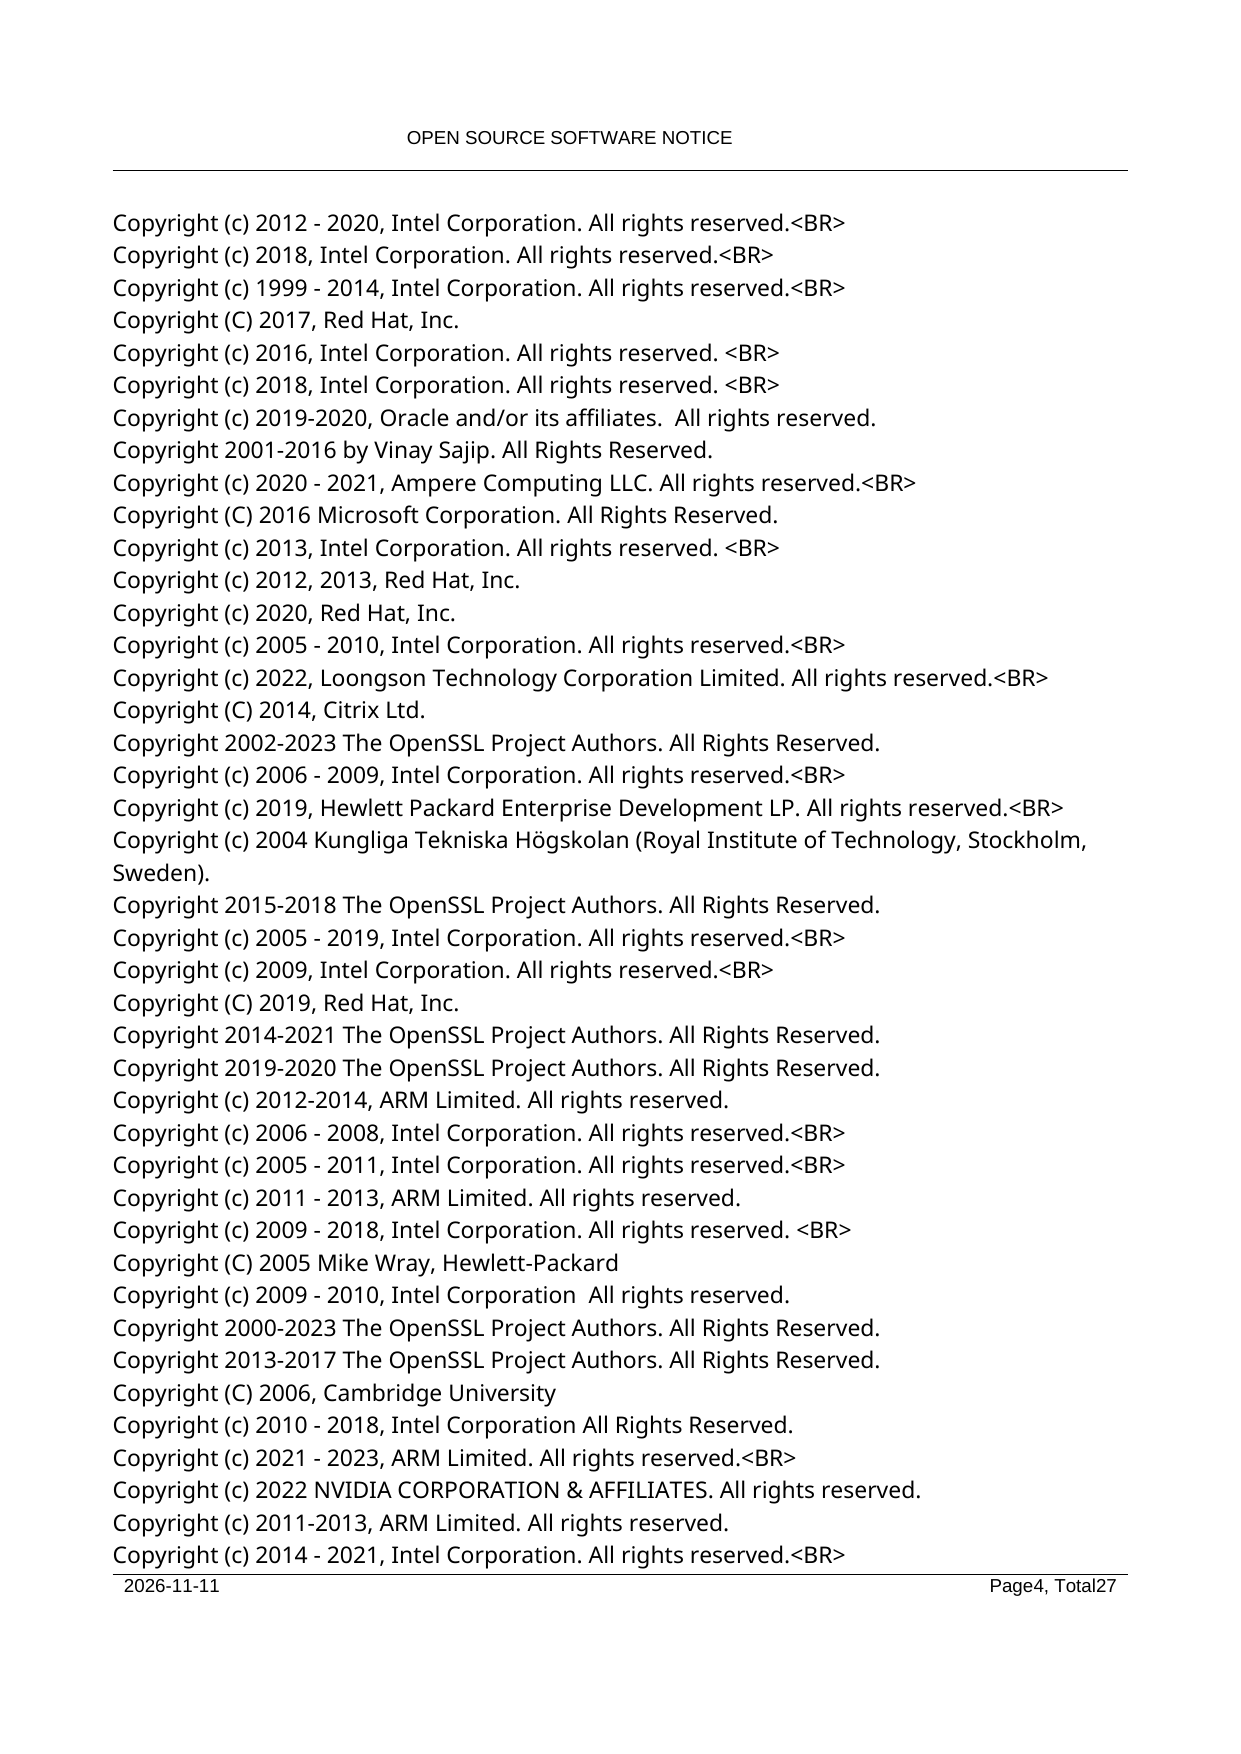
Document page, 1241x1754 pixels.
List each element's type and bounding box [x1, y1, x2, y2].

text [112, 206, 1128, 1571]
